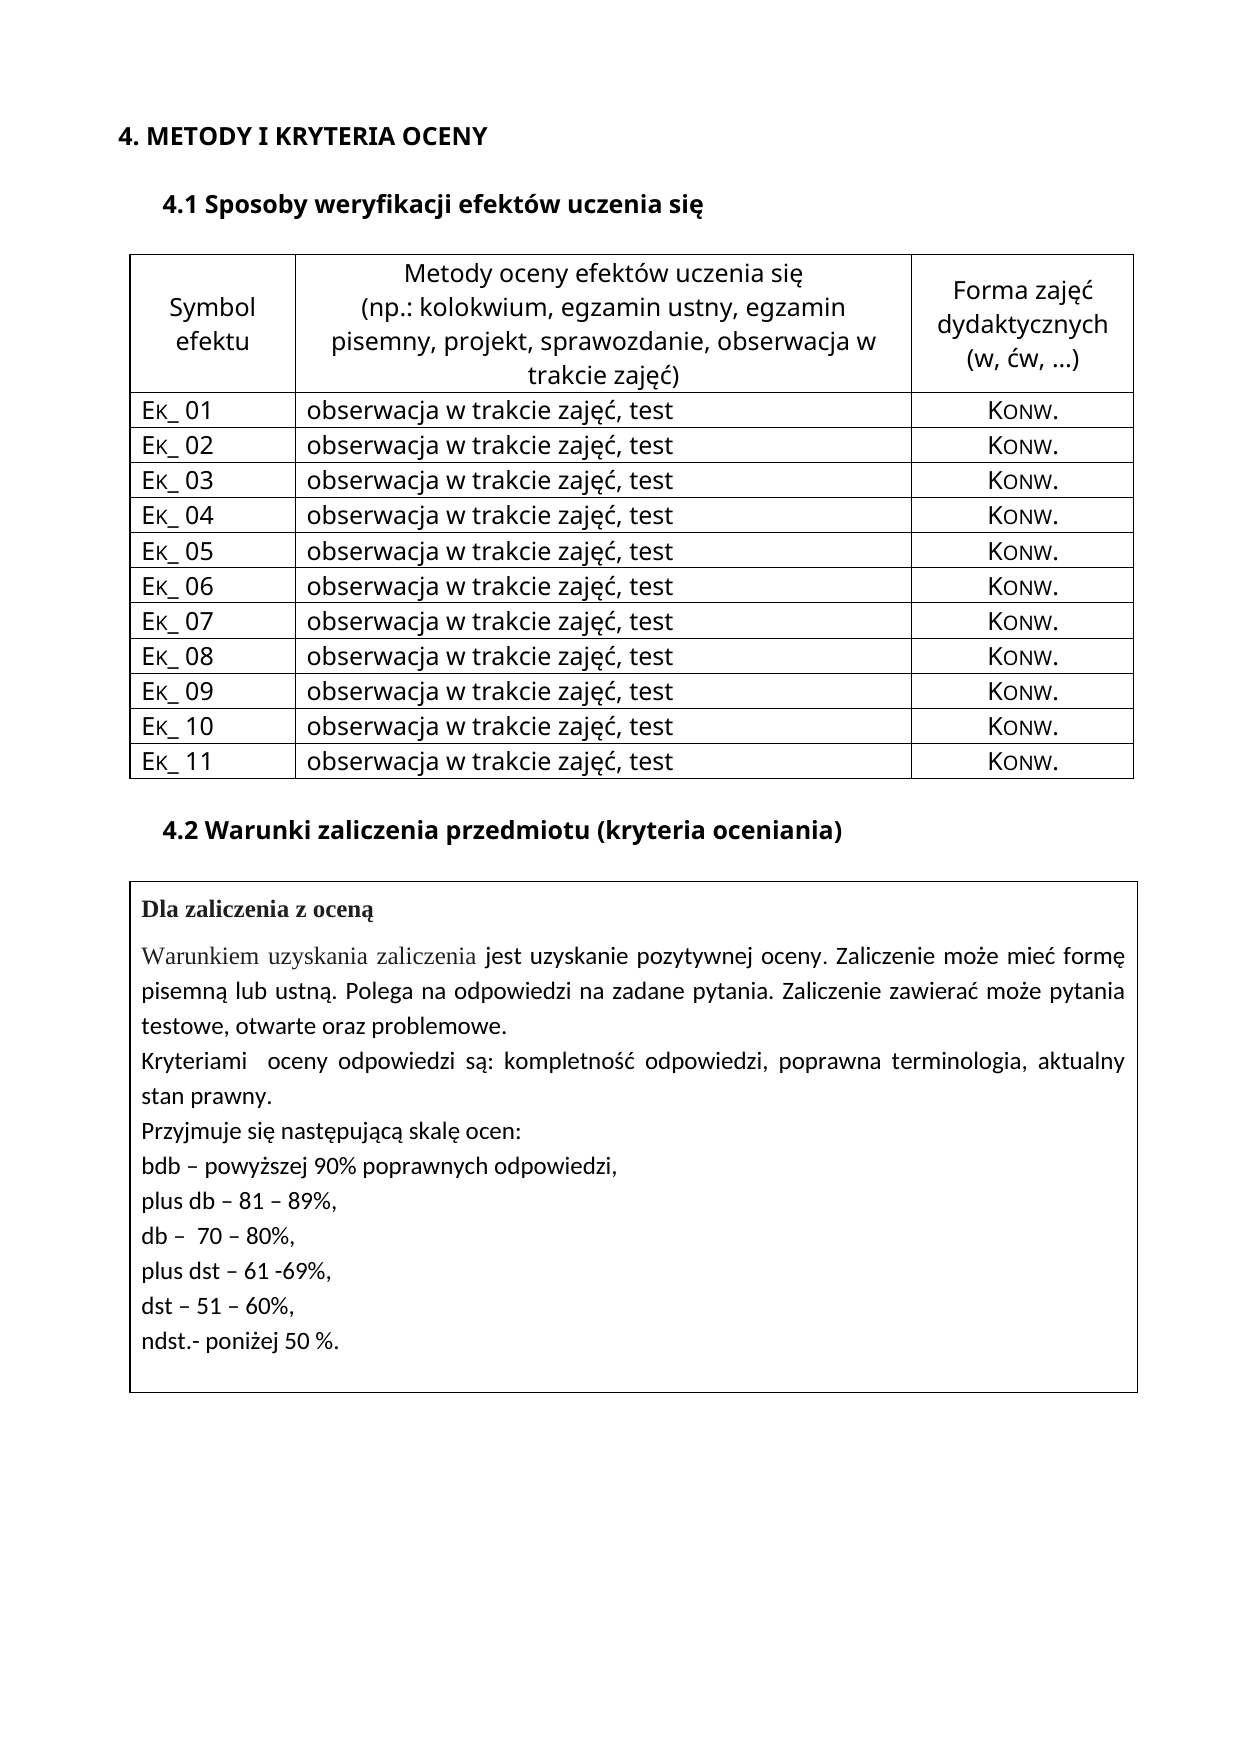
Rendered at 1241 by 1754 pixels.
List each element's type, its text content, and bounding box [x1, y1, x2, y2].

table_cell obserwacja w trakcie zajęć, test [296, 709, 911, 743]
table_cell obserwacja w trakcie zajęć, test [296, 744, 911, 778]
table_cell Ek_ 05 [131, 533, 295, 567]
table_cell Konw. [912, 533, 1133, 567]
table_cell Konw. [912, 498, 1133, 532]
table_cell Ek_ 04 [131, 498, 295, 532]
table_cell obserwacja w trakcie zajęć, test [296, 428, 911, 462]
table_cell obserwacja w trakcie zajęć, test [296, 463, 911, 497]
table_header Symbol efektu [131, 255, 295, 392]
table_cell obserwacja w trakcie zajęć, test [296, 603, 911, 637]
table_cell Ek_ 10 [131, 709, 295, 743]
table_header Forma zajęć dydaktycznych (w, ćw, …) [912, 255, 1133, 392]
table_cell obserwacja w trakcie zajęć, test [296, 639, 911, 672]
text 4.2 Warunki zaliczenia przedmiotu (kryteria oceniania) [162, 813, 1122, 847]
table_cell Konw. [912, 463, 1133, 497]
table_cell obserwacja w trakcie zajęć, test [296, 568, 911, 602]
table_cell Konw. [912, 709, 1133, 743]
text 4.1 Sposoby weryfikacji efektów uczenia się [162, 186, 1122, 220]
table_cell Konw. [912, 603, 1133, 637]
table_cell Konw. [912, 393, 1133, 427]
table_cell Konw. [912, 639, 1133, 672]
table_cell obserwacja w trakcie zajęć, test [296, 533, 911, 567]
table_header Metody oceny efektów uczenia się (np.: kolokwium, egzamin ustny, egzamin pisemny, projekt, sprawozdanie, obserwacja w trakcie zajęć) [296, 255, 911, 392]
table_cell Ek_ 09 [131, 674, 295, 708]
table_cell obserwacja w trakcie zajęć, test [296, 498, 911, 532]
table_cell Konw. [912, 428, 1133, 462]
table_cell Konw. [912, 568, 1133, 602]
table_cell Ek_ 11 [131, 744, 295, 778]
table_cell obserwacja w trakcie zajęć, test [296, 674, 911, 708]
table_cell Ek_ 01 [131, 393, 295, 427]
table_cell obserwacja w trakcie zajęć, test [296, 393, 911, 427]
table_cell Ek_ 06 [131, 568, 295, 602]
table_cell Ek_ 02 [131, 428, 295, 462]
table_cell Ek_ 03 [131, 463, 295, 497]
table_cell Ek_ 08 [131, 639, 295, 672]
table_cell Konw. [912, 674, 1133, 708]
table_header Dla zaliczenia z oceną Warunkiem uzyskania zaliczenia jest uzyskanie pozytywnej oceny. Zaliczenie może mieć formę pisemną lub ustną. Polega na odpowiedzi na zadane pytania. Zaliczenie zawierać może pytania testowe, otwarte oraz problemowe. Kryteriami oceny odpowiedzi są: kompletność odpowiedzi, poprawna terminologia, aktualny stan prawny. Przyjmuje się następującą skalę ocen: bdb – powyższej 90% poprawnych odpowiedzi, plus db – 81 – 89%, db – 70 – 80%, plus dst – 61 -69%, dst – 51 – 60%, ndst.- poniżej 50 %. [131, 882, 1137, 1392]
text 4. METODY I KRYTERIA OCENY [118, 118, 1122, 152]
table_cell Ek_ 07 [131, 603, 295, 637]
table_cell Konw. [912, 744, 1133, 778]
